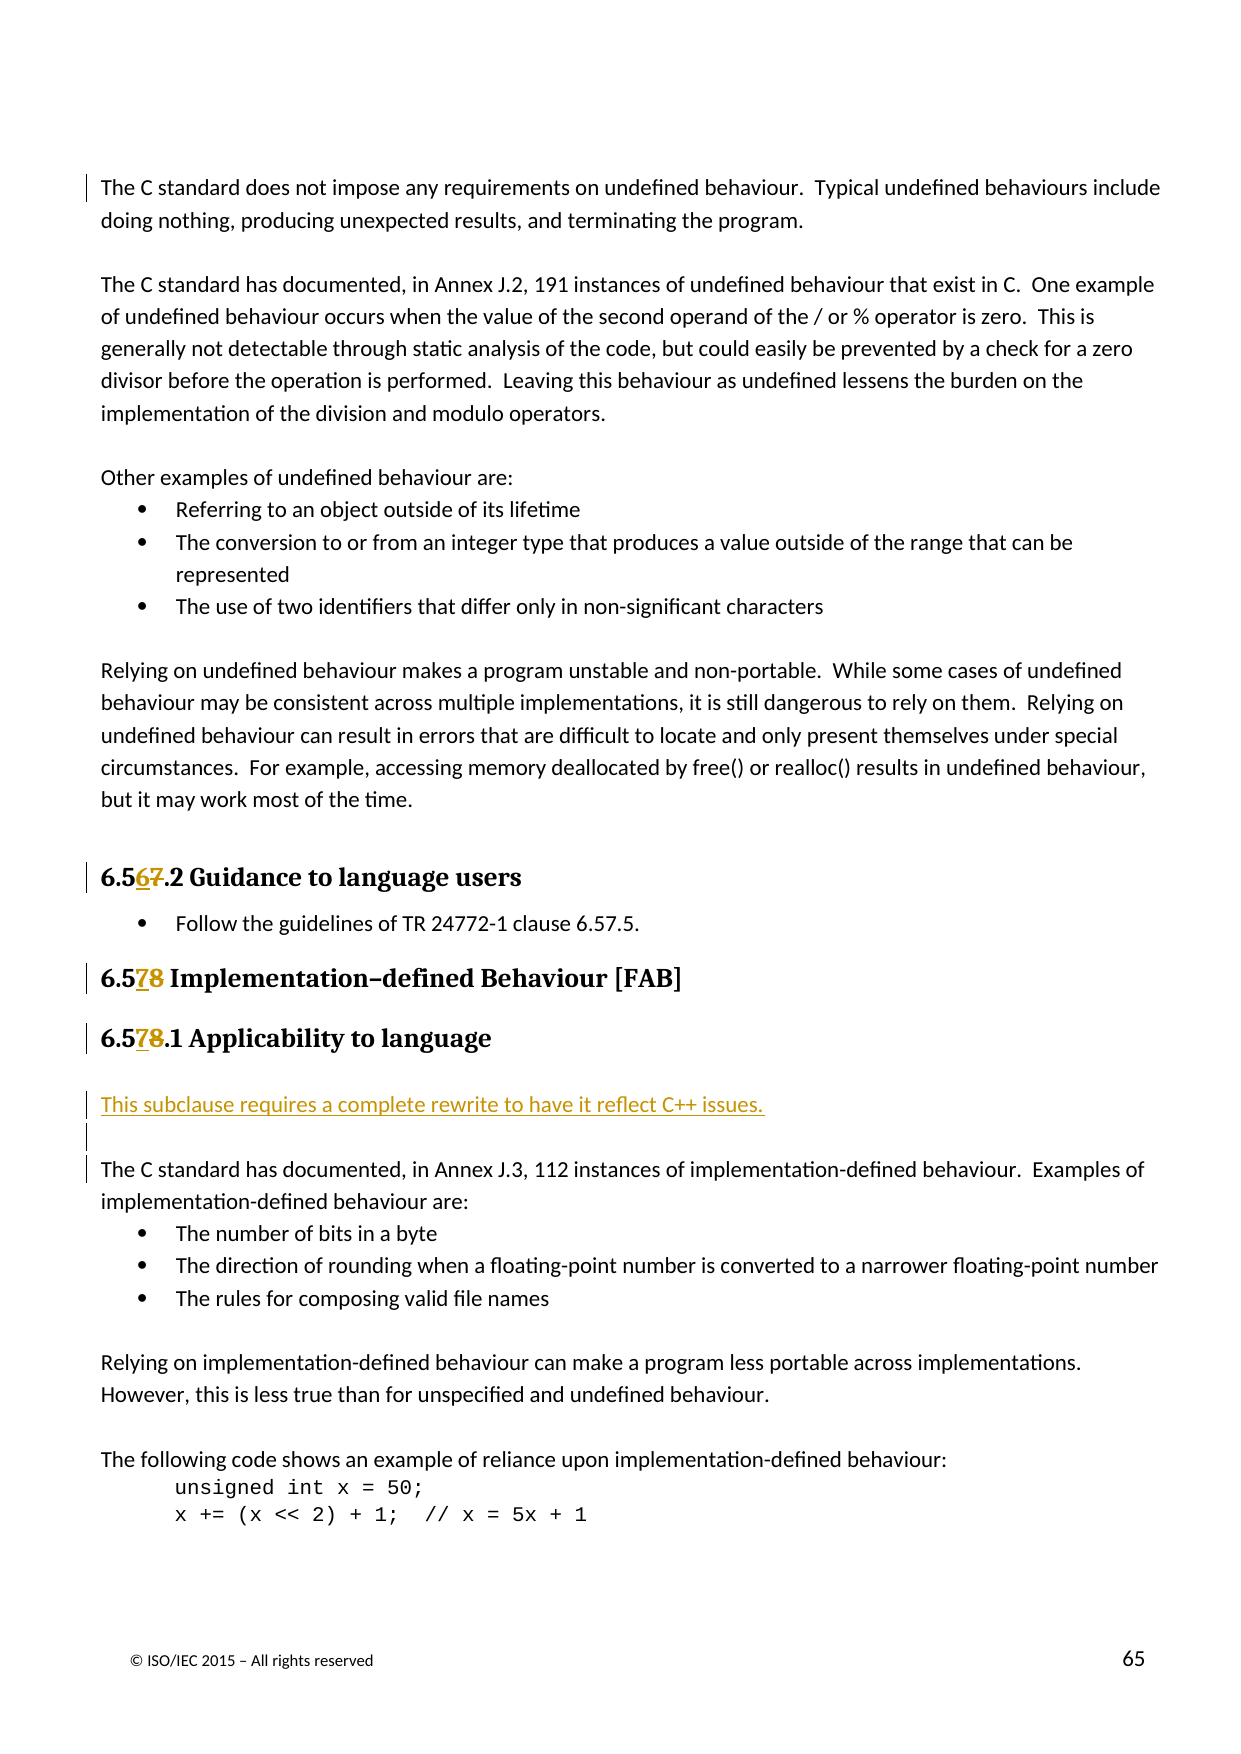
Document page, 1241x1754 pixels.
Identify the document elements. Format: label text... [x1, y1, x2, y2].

list The direction of rounding when a floating-point number is converted to a narrower floating-point number [138, 1252, 1164, 1279]
text x += (x << 2) + 1; // x = 5x + 1 [174, 1504, 1164, 1528]
text Relying on implementation-defined behaviour can make a program less portable across implementations. However, this is less true than for unspecified and undefined behaviour. [101, 1348, 1164, 1408]
subtitle 6.5.1 Applicability to language [101, 1023, 1164, 1054]
list Follow the guidelines of TR 24772-1 clause 6.57.5. [138, 909, 1164, 938]
list The rules for composing valid file names [138, 1284, 1164, 1312]
text The C standard does not impose any requirements on undefined behaviour. Typical undefined behaviours include doing nothing, producing unexpected results, and terminating the program. [101, 173, 1164, 234]
list The use of two identifiers that differ only in non-significant characters [138, 592, 1164, 620]
list The number of bits in a byte [138, 1219, 1164, 1247]
list Referring to an object outside of its lifetime [138, 495, 1164, 523]
list The conversion to or from an integer type that produces a value outside of the range that can be represented [138, 528, 1164, 588]
text The C standard has documented, in Annex J.2, 191 instances of undefined behaviour that exist in C. One example of undefined behaviour occurs when the value of the second operand of the / or % operator is zero. This is generally not detectable through static analysis of the code, but could easily be prevented by a check for a zero divisor before the operation is performed. Leaving this behaviour as undefined lessens the burden on the implementation of the division and modulo operators. [101, 270, 1164, 427]
subtitle 6.5 Implementation–defined Behaviour [FAB] [101, 963, 1164, 994]
text The C standard has documented, in Annex J.3, 112 instances of implementation-defined behaviour. Examples of implementation-defined behaviour are: [101, 1155, 1164, 1215]
text unsigned int x = 50; [174, 1477, 1164, 1501]
text The following code shows an example of reliance upon implementation-defined behaviour: [101, 1445, 1164, 1473]
text Other examples of undefined behaviour are: [101, 463, 1164, 491]
subtitle 6.5.2 Guidance to language users [101, 862, 1164, 893]
text Relying on undefined behaviour makes a program unstable and non-portable. While some cases of undefined behaviour may be consistent across multiple implementations, it is still dangerous to rely on them. Relying on undefined behaviour can result in errors that are difficult to locate and only present themselves under special circumstances. For example, accessing memory deallocated by free() or realloc() results in undefined behaviour, but it may work most of the time. [101, 656, 1164, 813]
